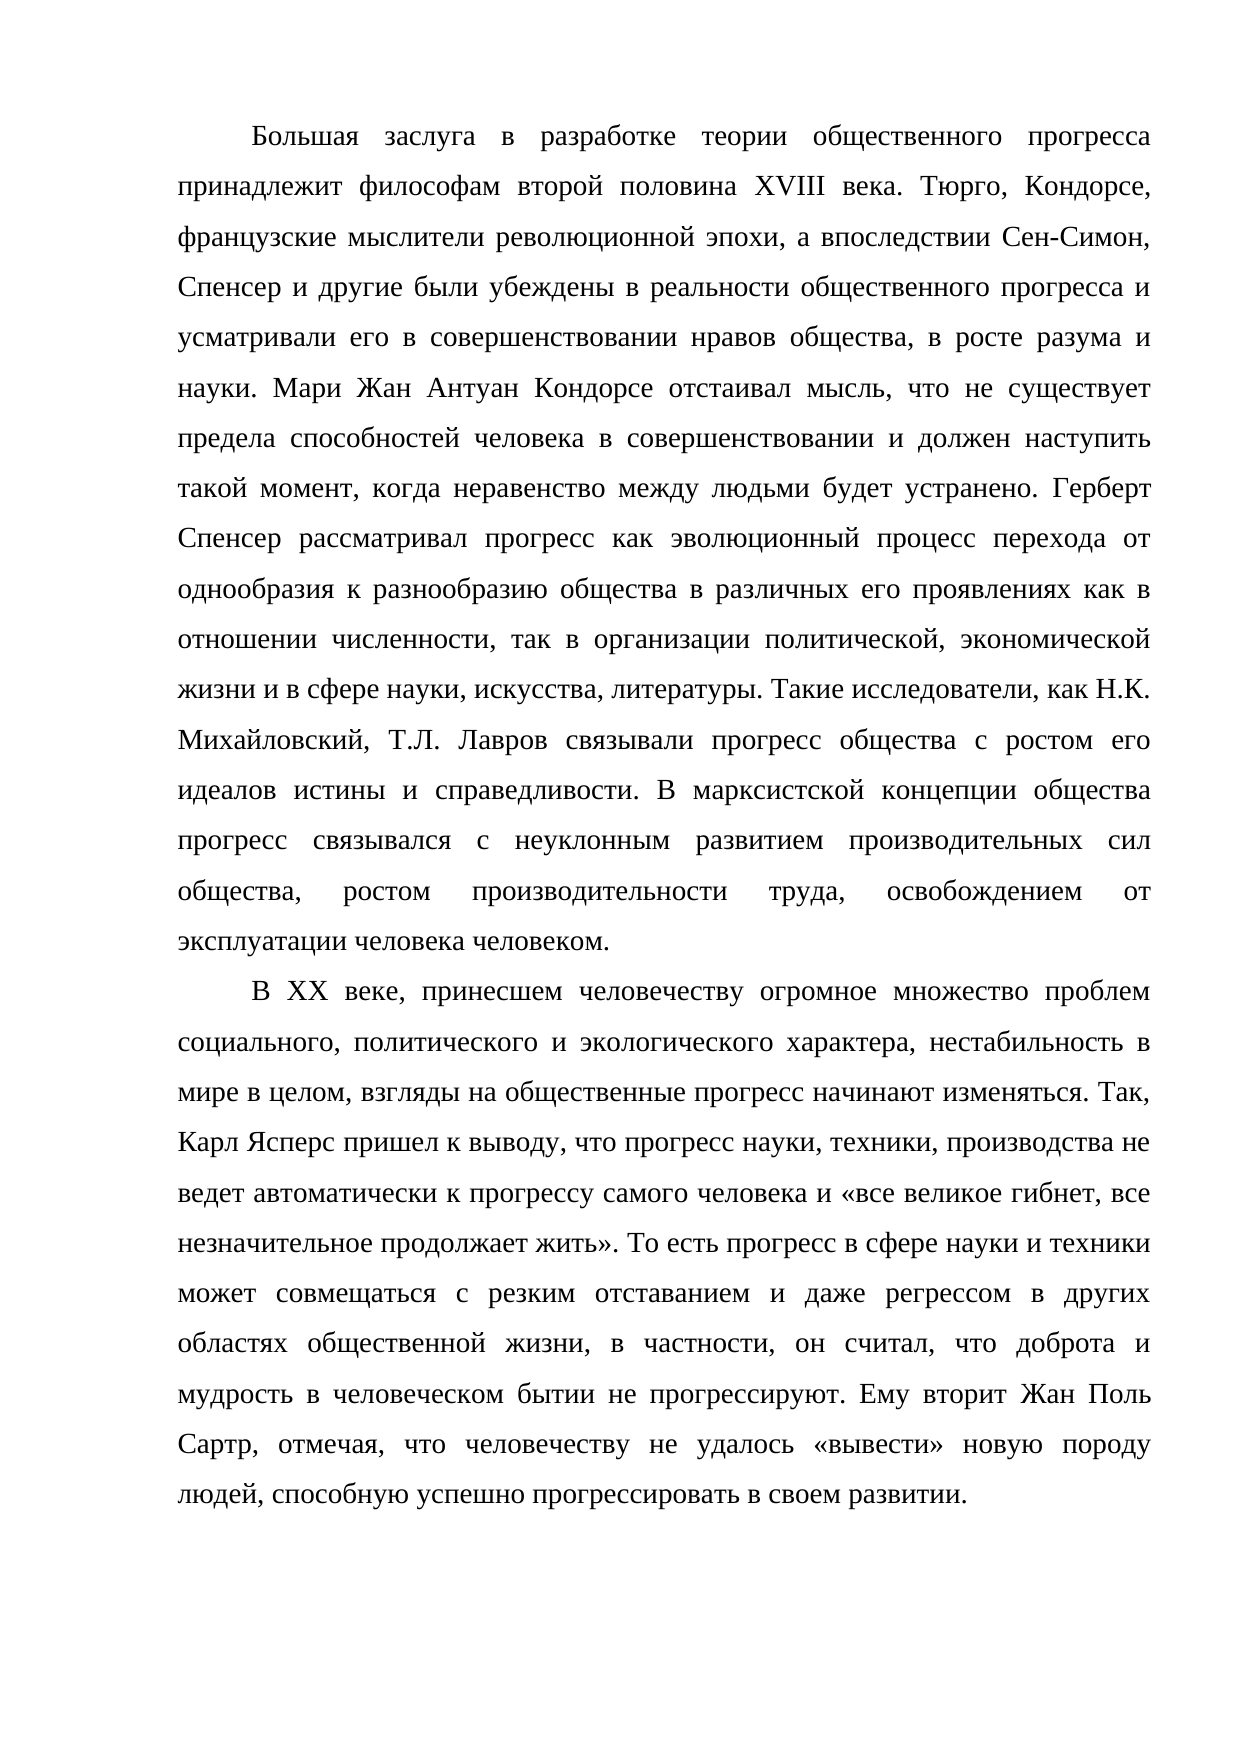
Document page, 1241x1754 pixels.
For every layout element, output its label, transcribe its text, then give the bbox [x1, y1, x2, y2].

text Большая заслуга в разработке теории общественного прогресса принадлежит философам второй половина XVIII века. Тюрго, Кондорсе, французские мыслители революционной эпохи, а впоследствии Сен-Симон, Спенсер и другие были убеждены в реальности общественного прогресса и усматривали его в совершенствовании нравов общества, в росте разума и науки. Мари Жан Антуан Кондорсе отстаивал мысль, что не существует предела способностей человека в совершенствовании и должен наступить такой момент, когда неравенство между людьми будет устранено. Герберт Спенсер рассматривал прогресс как эволюционный процесс перехода от однообразия к разнообразию общества в различных его проявлениях как в отношении численности, так в организации политической, экономической жизни и в сфере науки, искусства, литературы. Такие исследователи, как Н.К. Михайловский, Т.Л. Лавров связывали прогресс общества с ростом его идеалов истины и справедливости. В марксистской концепции общества прогресс связывался с неуклонным развитием производительных сил общества, ростом производительности труда, освобождением от эксплуатации человека человеком. [177, 118, 1152, 957]
text В ХХ веке, принесшем человечеству огромное множество проблем социального, политического и экологического характера, нестабильность в мире в целом, взгляды на общественные прогресс начинают изменяться. Так, Карл Ясперс пришел к выводу, что прогресс науки, техники, производства не ведет автоматически к прогрессу самого человека и «все великое гибнет, все незначительное продолжает жить». То есть прогресс в сфере науки и техники может совмещаться с резким отставанием и даже регрессом в других областях общественной жизни, в частности, он считал, что доброта и мудрость в человеческом бытии не прогрессируют. Ему вторит Жан Поль Сартр, отмечая, что человечеству не удалось «вывести» новую породу людей, способную успешно прогрессировать в своем развитии. [177, 973, 1152, 1510]
